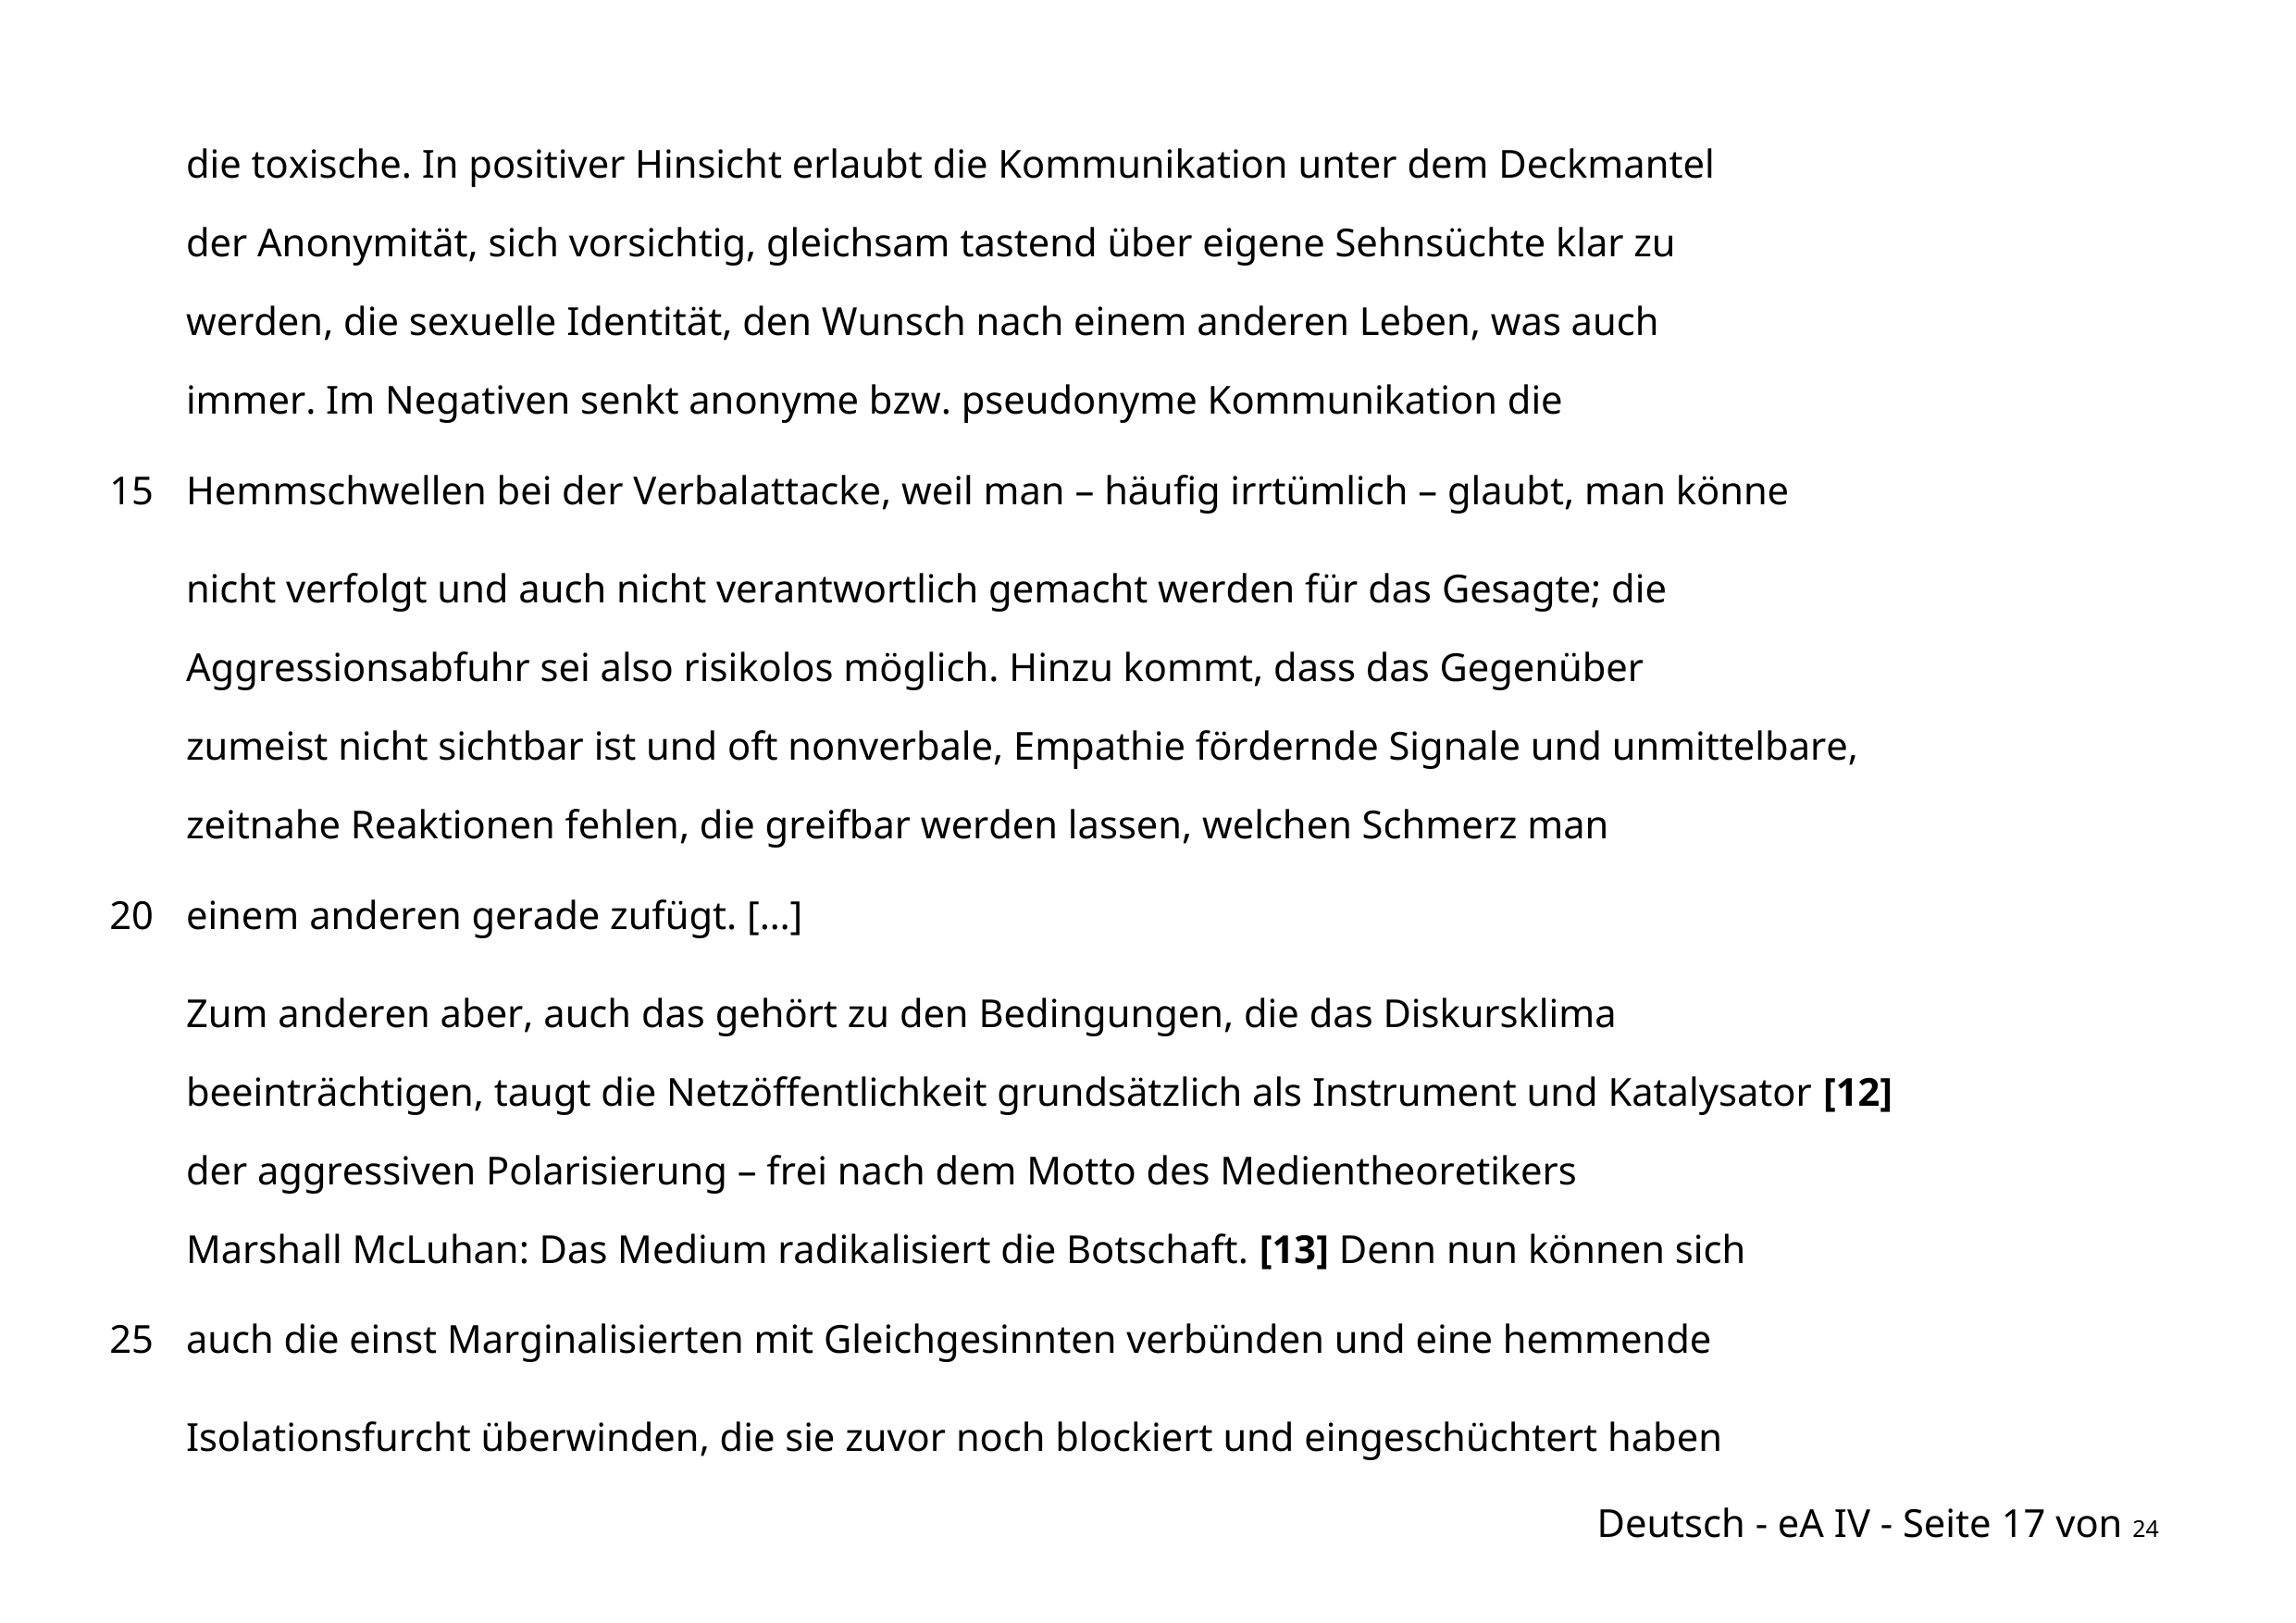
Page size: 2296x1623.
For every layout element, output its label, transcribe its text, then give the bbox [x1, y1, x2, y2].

list zumeist nicht sichtbar ist und oft nonverbale, Empathie fördernde Signale und unmittelbare, [186, 719, 2159, 771]
list Zum anderen aber, auch das gehört zu den Bedingungen, die das Diskursklima [186, 985, 2159, 1038]
list 20 einem anderen gerade zufügt. […] [109, 887, 2159, 940]
list immer. Im Negativen senkt anonyme bzw. pseudonyme Kommunikation die [186, 373, 2159, 426]
list der aggressiven Polarisierung – frei nach dem Motto des Medientheoretikers [186, 1144, 2159, 1196]
list beeinträchtigen, taugt die Netzöffentlichkeit grundsätzlich als Instrument und Katalysator [12] [186, 1065, 2159, 1117]
list 25 auch die einst Marginalisierten mit Gleichgesinnten verbünden und eine hemmende [109, 1312, 2159, 1365]
list 15 Hemmschwellen bei der Verbalattacke, weil man – häufig irrtümlich – glaubt, man könne [109, 464, 2159, 515]
list die toxische. In positiver Hinsicht erlaubt die Kommunikation unter dem Deckmantel [186, 137, 2159, 189]
list Aggressionsabfuhr sei also risikolos möglich. Hinzu kommt, dass das Gegenüber [186, 640, 2159, 692]
list zeitnahe Reaktionen fehlen, die greifbar werden lassen, welchen Schmerz man [186, 798, 2159, 850]
list nicht verfolgt und auch nicht verantwortlich gemacht werden für das Gesagte; die [186, 562, 2159, 613]
list Isolationsfurcht überwinden, die sie zuvor noch blockiert und eingeschüchtert haben [186, 1410, 2159, 1463]
list der Anonymität, sich vorsichtig, gleichsam tastend über eigene Sehnsüchte klar zu [186, 216, 2159, 267]
list Marshall McLuhan: Das Medium radikalisiert die Botschaft. [13] Denn nun können sich [186, 1222, 2159, 1274]
list werden, die sexuelle Identität, den Wunsch nach einem anderen Leben, was auch [186, 294, 2159, 347]
